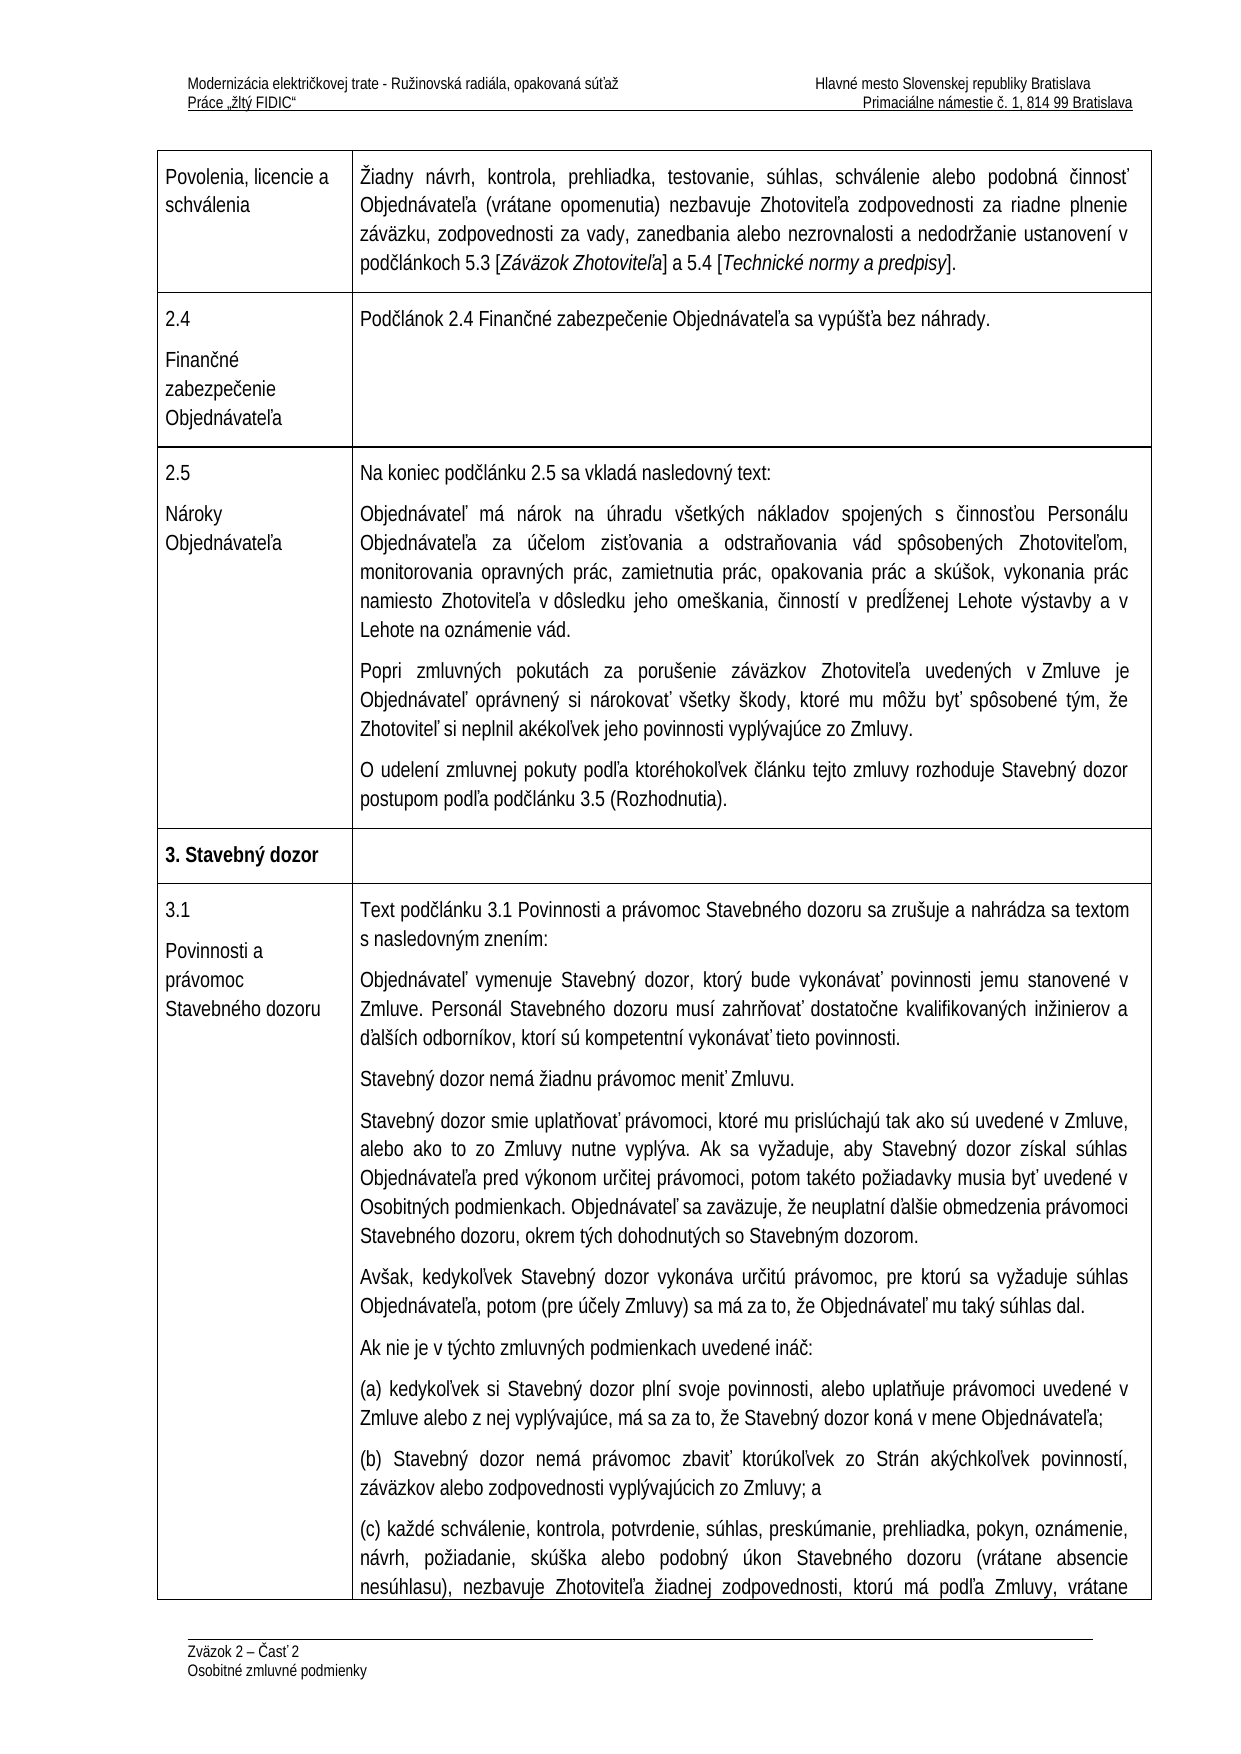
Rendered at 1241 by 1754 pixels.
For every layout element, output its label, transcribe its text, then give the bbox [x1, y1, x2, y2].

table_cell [158, 151, 352, 292]
table_cell Na koniec podčlánku 2.5 sa vkladá nasledovný text: Objednávateľ má nárok na úhradu všetkých nákladov spojených s činnosťou Personálu Objednávateľa za účelom zisťovania a odstraňovania vád spôsobených Zhotoviteľom, monitorovania opravných prác, zamietnutia prác, opakovania prác a skúšok, vykonania prác namiesto Zhotoviteľa v dôsledku jeho omeškania, činností v predĺženej Lehote výstavby a v Lehote na oznámenie vád. Popri zmluvných pokutách za porušenie záväzkov Zhotoviteľa uvedených v Zmluve je Objednávateľ oprávnený si nárokovať všetky škody, ktoré mu môžu byť spôsobené tým, že Zhotoviteľ si neplnil akékoľvek jeho povinnosti vyplývajúce zo Zmluvy. O udelení zmluvnej pokuty podľa ktoréhokoľvek článku tejto zmluvy rozhoduje Stavebný dozor postupom podľa podčlánku 3.5 (Rozhodnutia). [353, 448, 1151, 828]
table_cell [158, 884, 352, 1599]
table_cell 2.5 Nároky Objednávateľa [158, 448, 352, 828]
table_cell 2.4 Finančné zabezpečenie Objednávateľa [158, 293, 352, 446]
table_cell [353, 884, 1151, 1599]
table_cell [353, 829, 1151, 883]
table_cell Podčlánok 2.4 Finančné zabezpečenie Objednávateľa sa vypúšťa bez náhrady. [353, 293, 1151, 446]
table_cell 3. Stavebný dozor [158, 829, 352, 883]
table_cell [353, 151, 1151, 292]
